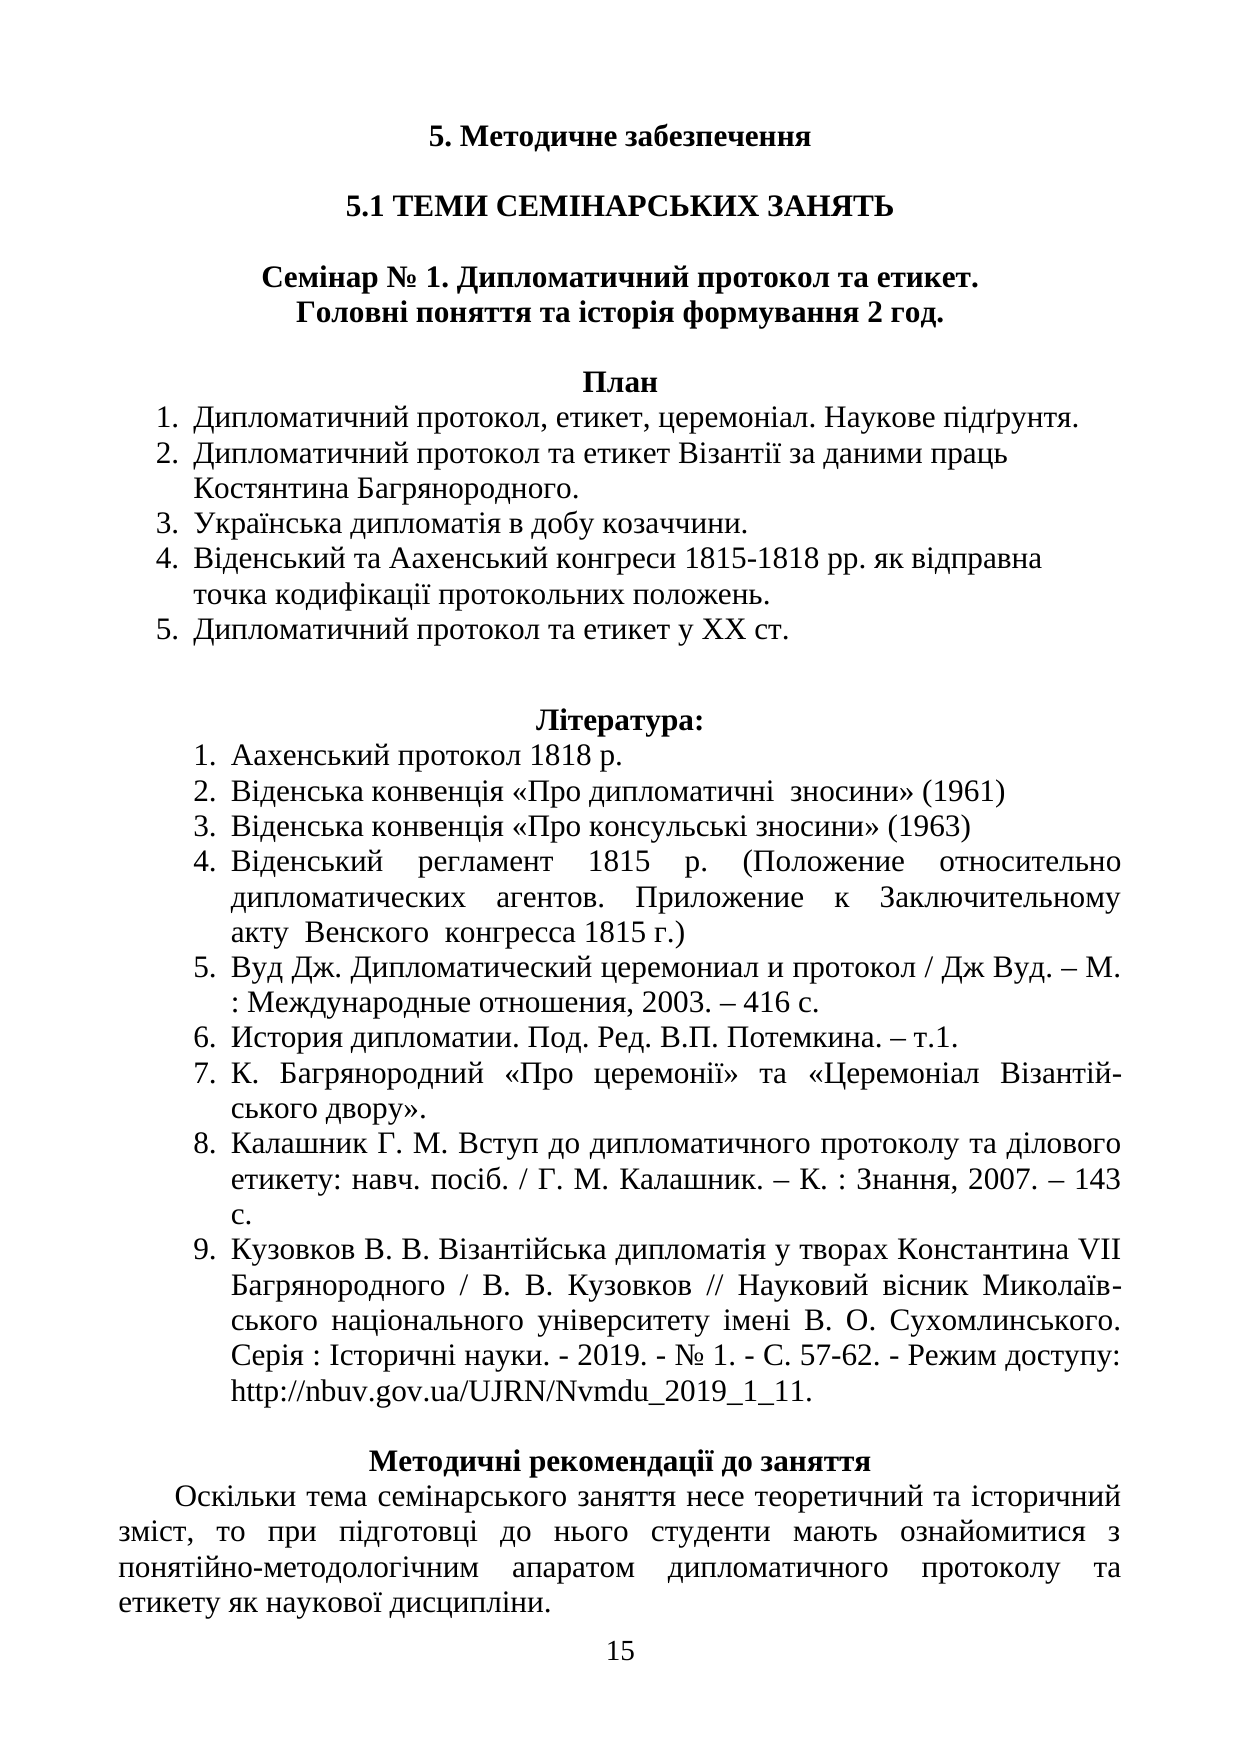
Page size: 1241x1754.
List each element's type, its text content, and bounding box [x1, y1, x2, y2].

text Методичні рекомендації до заняття [118, 1443, 1122, 1478]
text Головні поняття та історія формування 2 год. [118, 294, 1122, 329]
list Дипломатичний протокол та етикет Візантії за даними праць Костянтина Багрянородного. [156, 435, 1122, 506]
list Віденський регламент 1815 р. (Положение относительно дипломатических агентов. Приложение к Заключительному акту Венского конгресса 1815 г.) [193, 843, 1122, 949]
text Оскільки тема семінарського заняття несе теоретичний та історичний зміст, то при підготовці до нього студенти мають ознайомитися з понятійно-методологічним апаратом дипломатичного протоколу та етикету як наукової дисципліни. [118, 1478, 1122, 1619]
list К. Багрянородний «Про церемонії» та «Церемоніал Візантійського двору». [193, 1055, 1122, 1125]
list Українська дипломатія в добу козаччини. [156, 506, 1122, 541]
list Віденська конвенція «Про дипломатичні зносини» (1961) [193, 773, 1122, 808]
list Аахенський протокол 1818 р. [193, 738, 1122, 773]
text Семінар № 1. Дипломатичний протокол та етикет. [118, 259, 1122, 294]
text Література: [118, 702, 1122, 738]
list История дипломатии. Под. Ред. В.П. Потемкина. – т.1. [193, 1020, 1122, 1055]
list Віденська конвенція «Про консульські зносини» (1963) [193, 808, 1122, 843]
list Вуд Дж. Дипломатический церемониал и протокол / Дж Вуд. – М. : Международные отношения, 2003. – 416 с. [193, 949, 1122, 1020]
list Дипломатичний протокол, етикет, церемоніал. Наукове підґрунтя. [156, 400, 1122, 435]
text 5. Методичне забезпечення [118, 118, 1122, 153]
list Дипломатичний протокол та етикет у ХХ ст. [156, 611, 1122, 646]
text 5.1 ТЕМИ СЕМІНАРСЬКИХ ЗАНЯТЬ [118, 188, 1122, 224]
list Кузовков В. В. Вiзантійська дипломатія у творах Константина VII Багрянородного / В. В. Кузовков // Науковий вісник Миколаївського національного університету імені В. О. Сухомлинського. Серія : Історичні науки. - 2019. - № 1. - С. 57-62. - Режим доступу: http://nbuv.gov.ua/UJRN/Nvmdu_2019_1_11. [193, 1231, 1122, 1408]
list Віденський та Аахенський конгреси 1815-1818 рр. як відправна точка кодифікації протокольних положень. [156, 541, 1122, 611]
list Калашник Г. М. Вступ до дипломатичного протоколу та ділового етикету: навч. посіб. / Г. М. Калашник. – К. : Знання, 2007. – 143 с. [193, 1125, 1122, 1231]
text План [118, 364, 1122, 400]
